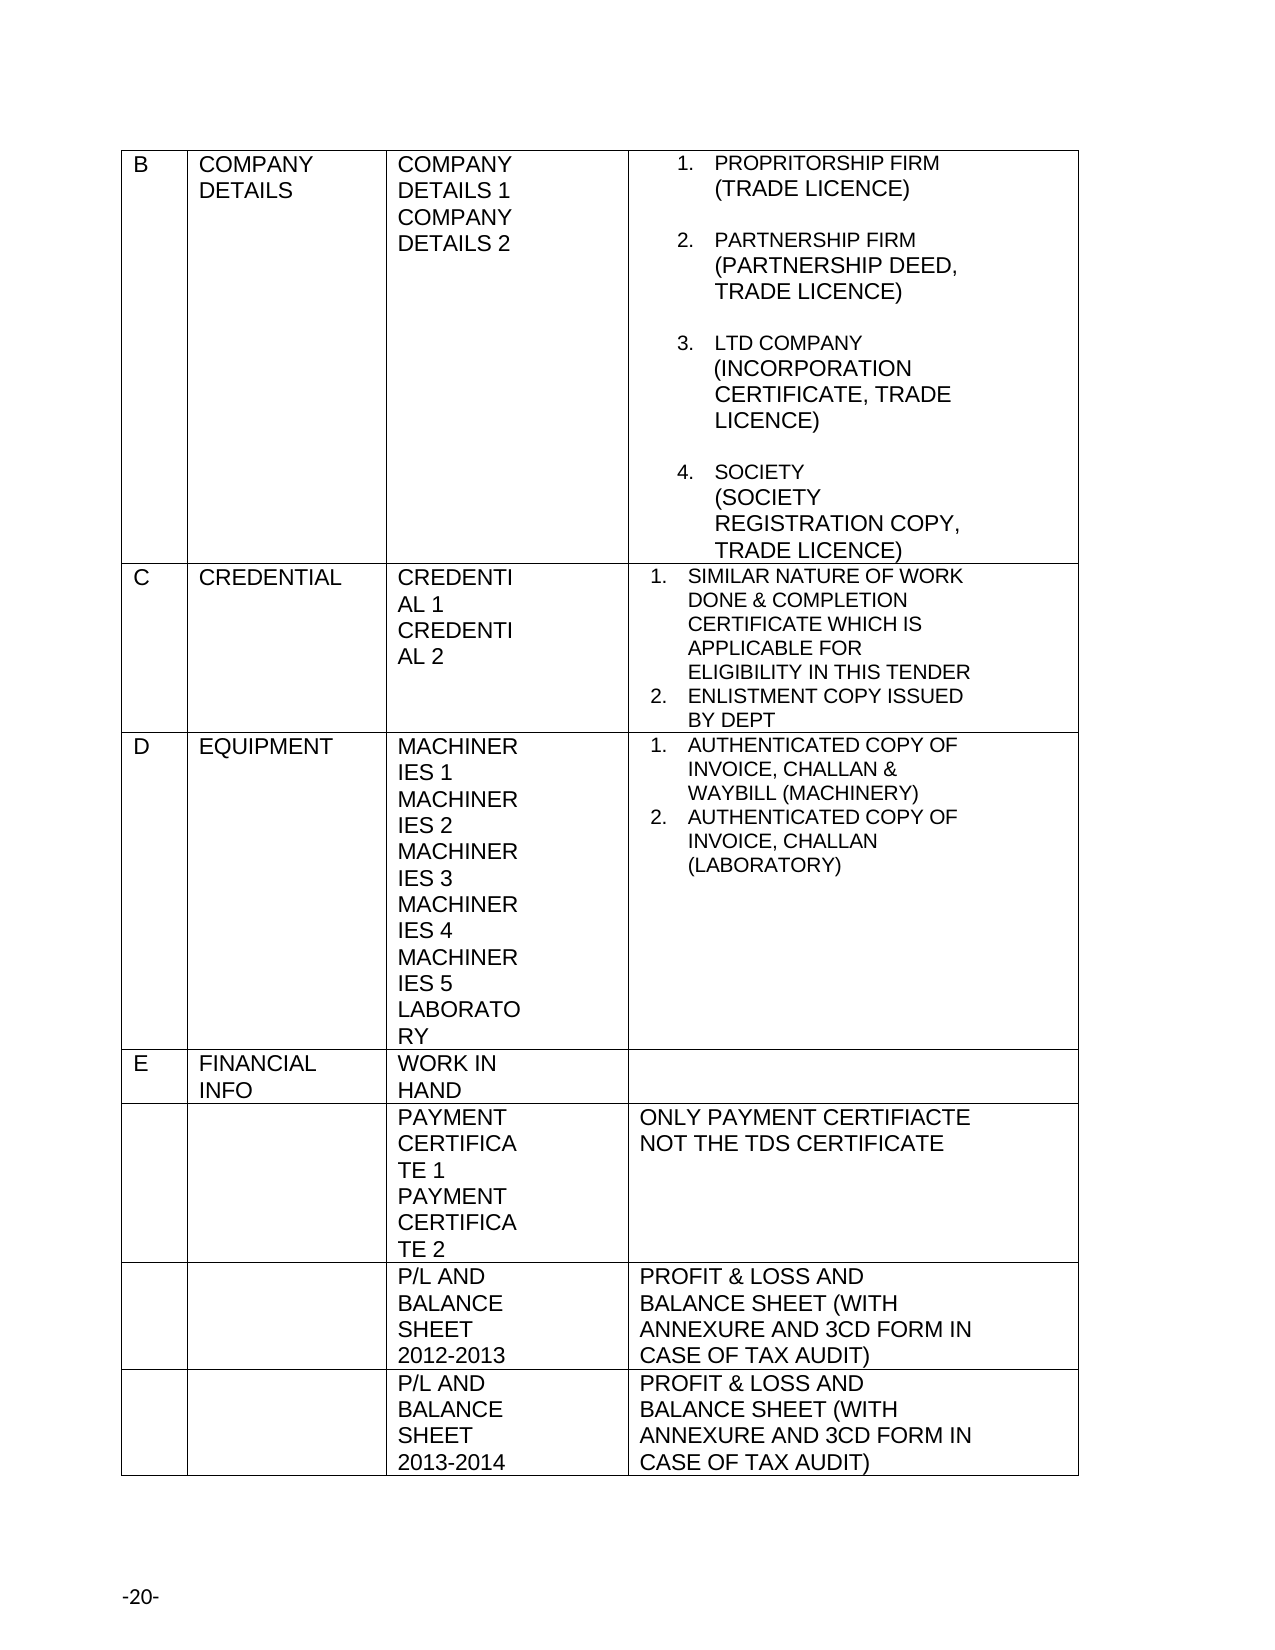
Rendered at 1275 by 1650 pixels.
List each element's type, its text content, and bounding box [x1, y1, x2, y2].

table_cell [188, 1370, 386, 1475]
table_cell EQUIPMENT [188, 733, 386, 1049]
table_cell P/L AND BALANCE SHEET 2012-2013 [387, 1263, 628, 1368]
table_cell SIMILAR NATURE OF WORK DONE & COMPLETION CERTIFICATE WHICH IS APPLICABLE FOR ELIGIBILITY IN THIS TENDER ENLISTMENT COPY ISSUED BY DEPT [629, 564, 1078, 732]
table_cell PROPRITORSHIP FIRM (TRADE LICENCE) PARTNERSHIP FIRM (PARTNERSHIP DEED, TRADE LICENCE) LTD COMPANY (INCORPORATION CERTIFICATE, TRADE LICENCE) SOCIETY (SOCIETY REGISTRATION COPY, TRADE LICENCE) [629, 151, 1078, 563]
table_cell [629, 1370, 1078, 1475]
table_cell COMPANY DETAILS 1 COMPANY DETAILS 2 [387, 151, 628, 563]
table_cell CREDENTIAL [188, 564, 386, 732]
table_cell [188, 1263, 386, 1368]
table_cell PAYMENT CERTIFICATE 1 PAYMENT CERTIFICATE 2 [387, 1104, 628, 1262]
table_cell E [122, 1050, 187, 1103]
table_cell CREDENTIAL 1 CREDENTIAL 2 [387, 564, 628, 732]
table_cell AUTHENTICATED COPY OF INVOICE, CHALLAN & WAYBILL (MACHINERY) AUTHENTICATED COPY OF INVOICE, CHALLAN (LABORATORY) [629, 733, 1078, 1049]
table_cell P/L AND BALANCE SHEET 2013-2014 [387, 1370, 628, 1475]
table_cell FINANCIAL INFO [188, 1050, 386, 1103]
table_cell [122, 1370, 187, 1475]
table_cell [122, 1263, 187, 1368]
table_cell C [122, 564, 187, 732]
table_cell MACHINERIES 1 MACHINERIES 2 MACHINERIES 3 MACHINERIES 4 MACHINERIES 5 LABORATORY [387, 733, 628, 1049]
table_cell [629, 1050, 1078, 1103]
table_cell B [122, 151, 187, 563]
table_cell WORK IN HAND [387, 1050, 628, 1103]
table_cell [629, 1263, 1078, 1368]
table_cell COMPANY DETAILS [188, 151, 386, 563]
table_cell [122, 1104, 187, 1262]
table_cell ONLY PAYMENT CERTIFIACTE NOT THE TDS CERTIFICATE [629, 1104, 1078, 1262]
table_cell [188, 1104, 386, 1262]
table_cell D [122, 733, 187, 1049]
